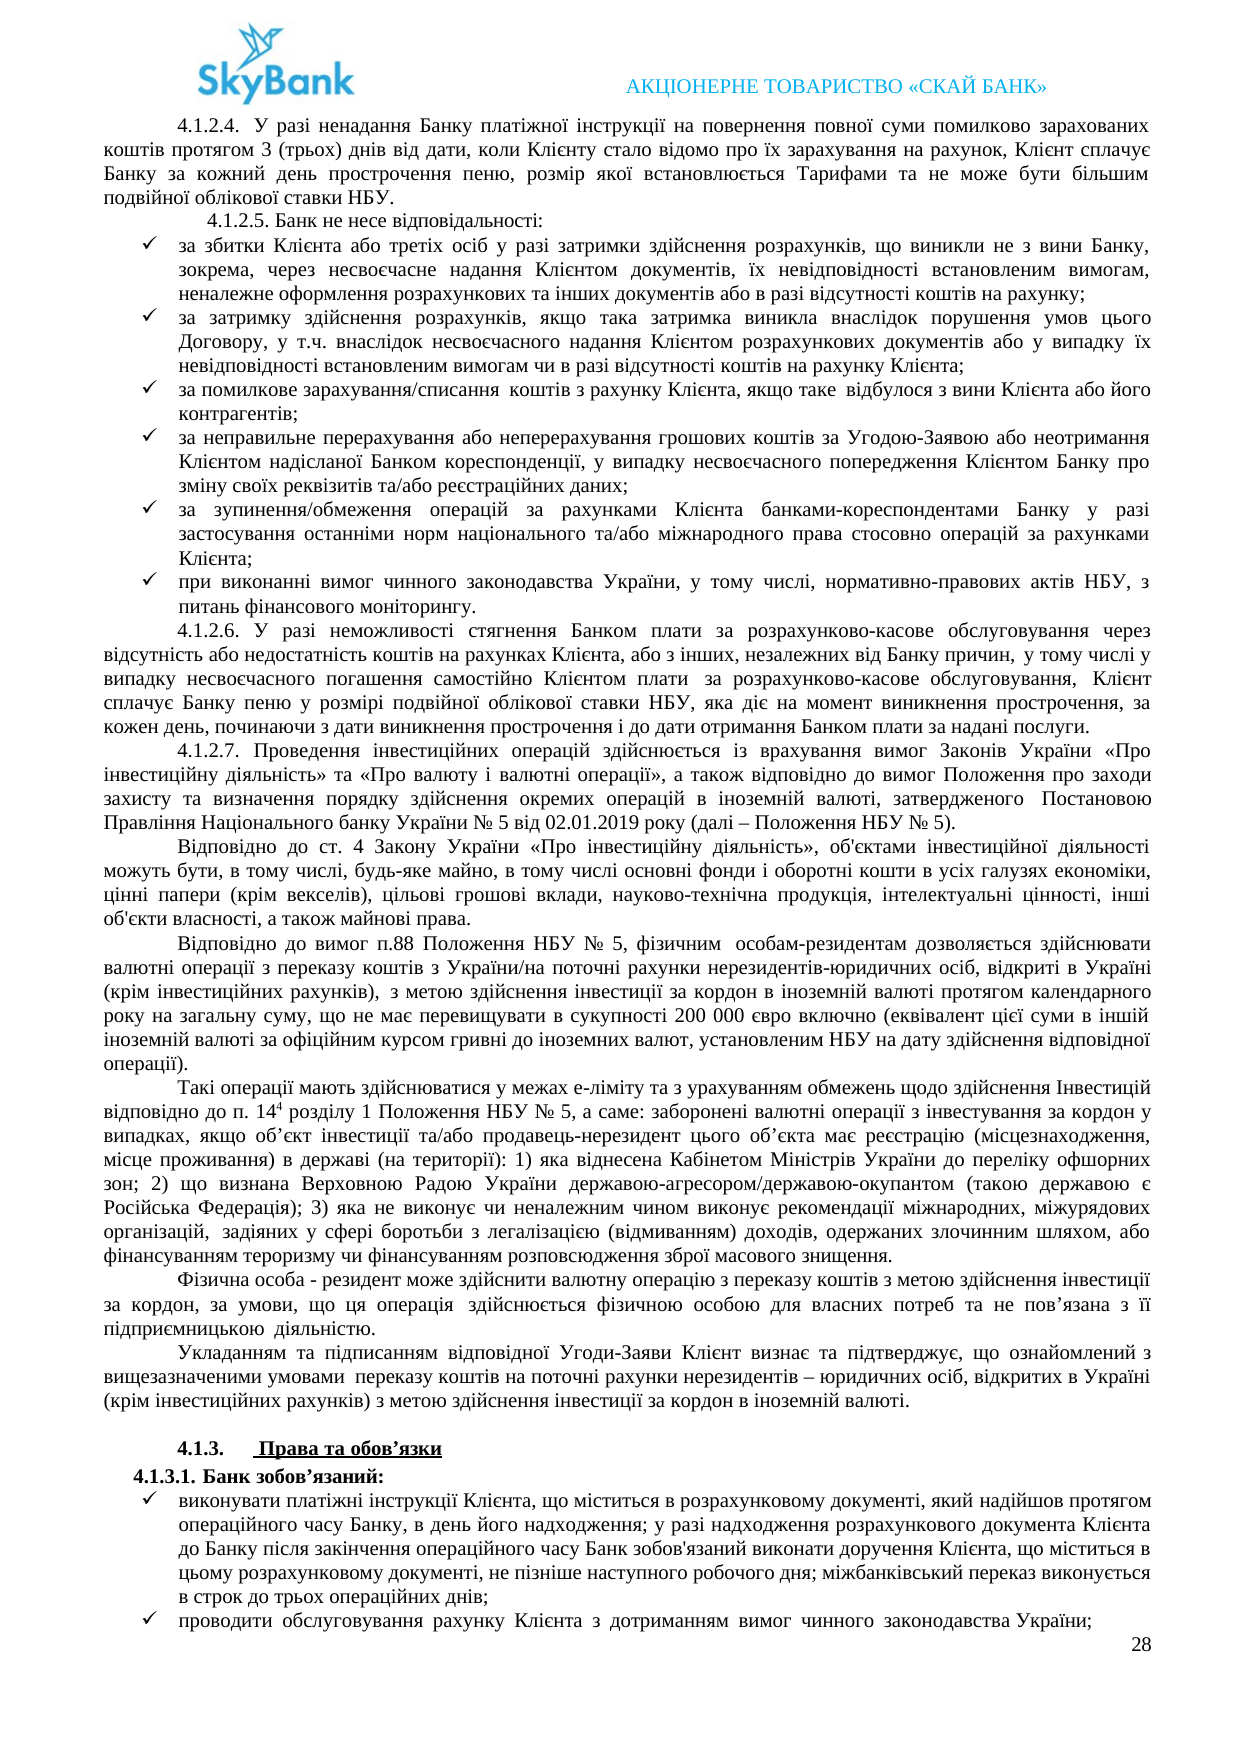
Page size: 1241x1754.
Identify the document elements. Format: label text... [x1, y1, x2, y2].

text Фізична особа - резидент може здійснити валютну операцію з переказу коштів з метою здійснення інвестиції за кордон, за умови, що ця операція здійснюється фізичною особою для власних потреб та не пов’язана з її підприємницькою діяльністю. [103, 1267, 1151, 1339]
list Проведення інвестиційних операцій здійснюється із врахування вимог Законів України «Про інвестиційну діяльність» та «Про валюту і валютні операції», а також відповідно до вимог Положення про заходи захисту та визначення порядку здійснення окремих операцій в іноземній валюті, затвердженого Постановою Правління Національного банку України № 5 від 02.01.2019 року (далі – Положення НБУ № 5). [103, 738, 1152, 834]
list У разі неможливості стягнення Банком плати за розрахунково-касове обслуговування через відсутність або недостатність коштів на рахунках Клієнта, або з інших, незалежних від Банку причин, у тому числі у випадку несвоєчасного погашення самостійно Клієнтом плати за розрахунково-касове обслуговування, Клієнт сплачує Банку пеню у розмірі подвійної облікової ставки НБУ, яка діє на момент виникнення прострочення, за кожен день, починаючи з дати виникнення прострочення і до дати отримання Банком плати за надані послуги. [103, 618, 1152, 738]
list виконувати платіжні інструкції Клієнта, що міститься в розрахунковому документі, який надійшов протягом операційного часу Банку, в день його надходження; у разі надходження розрахункового документа Клієнта до Банку після закінчення операційного часу Банк зобов'язаний виконати доручення Клієнта, що міститься в цьому розрахунковому документі, не пізніше наступного робочого дня; міжбанківський переказ виконується в строк до трьох операційних днів; [141, 1488, 1152, 1608]
list за затримку здійснення розрахунків, якщо така затримка виникла внаслідок порушення умов цього Договору, у т.ч. внаслідок несвоєчасного надання Клієнтом розрахункових документів або у випадку їх невідповідності встановленим вимогам чи в разі відсутності коштів на рахунку Клієнта; [141, 305, 1151, 377]
picture [627, 82, 634, 91]
text Укладанням та підписанням відповідної Угоди-Заяви Клієнт визнає та підтверджує, що ознайомлений з вищезазначеними умовами переказу коштів на поточні рахунки нерезидентів – юридичних осіб, відкритих в Україні (крім інвестиційних рахунків) з метою здійснення інвестиції за кордон в іноземній валюті. [103, 1340, 1152, 1412]
list У разі ненадання Банку платіжної інструкції на повернення повної суми помилково зарахованих коштів протягом 3 (трьох) днів від дати, коли Клієнту стало відомо про їх зарахування на рахунок, Клієнт сплачує Банку за кожний день прострочення пеню, розмір якої встановлюється Тарифами та не може бути більшим подвійної облікової ставки НБУ. [103, 112, 1151, 209]
text Відповідно до вимог п.88 Положення НБУ № 5, фізичним особам-резидентам дозволяється здійснювати валютні операції з переказу коштів з України/на поточні рахунки нерезидентів-юридичних осіб, відкриті в Україні (крім інвестиційних рахунків), з метою здійснення інвестиції за кордон в іноземній валюті протягом календарного року на загальну суму, що не має перевищувати в сукупності 200 000 євро включно (еквівалент цієї суми в іншій іноземній валюті за офіційним курсом гривні до іноземних валют, установленим НБУ на дату здійснення відповідної операції). [103, 931, 1152, 1075]
text Такі операції мають здійснюватися у межах е-ліміту та з урахуванням обмежень щодо здійснення Інвестицій відповідно до п. 144 розділу 1 Положення НБУ № 5, а саме: заборонені валютні операції з інвестування за кордон у випадках, якщо об’єкт інвестиції та/або продавець-нерезидент цього об’єкта має реєстрацію (місцезнаходження, місце проживання) в державі (на території): 1) яка віднесена Кабінетом Міністрів України до переліку офшорних зон; 2) що визнана Верховною Радою України державою-агресором/державою-окупантом (такою державою є Російська Федерація); 3) яка не виконує чи неналежним чином виконує рекомендації міжнародних, міжурядових організацій, задіяних у сфері боротьби з легалізацією (відмиванням) доходів, одержаних злочинним шляхом, або фінансуванням тероризму чи фінансуванням розповсюдження зброї масового знищення. [103, 1075, 1152, 1267]
picture [197, 21, 357, 106]
list за збитки Клієнта або третіх осіб у разі затримки здійснення розрахунків, що виникли не з вини Банку, зокрема, через несвоєчасне надання Клієнтом документів, їх невідповідності встановленим вимогам, неналежне оформлення розрахункових та інших документів або в разі відсутності коштів на рахунку; [141, 233, 1151, 305]
list при виконанні вимог чинного законодавства України, у тому числі, нормативно-правових актів НБУ, з питань фінансового моніторингу. [141, 569, 1151, 618]
text Відповідно до ст. 4 Закону України «Про інвестиційну діяльність», об'єктами інвестиційної діяльності можуть бути, в тому числі, будь-яке майно, в тому числі основні фонди і оборотні кошти в усіх галузях економіки, цінні папери (крім векселів), цільові грошові вклади, науково-технічна продукція, інтелектуальні цінності, інші об'єкти власності, а також майнові права. [103, 834, 1151, 930]
subtitle Права та обов’язки [103, 1436, 1196, 1460]
picture [807, 82, 814, 91]
list проводити обслуговування рахунку Клієнта з дотриманням вимог чинного законодавства України; [141, 1608, 1152, 1632]
list за помилкове зарахування/списання коштів з рахунку Клієнта, якщо таке відбулося з вини Клієнта або його контрагентів; [141, 377, 1151, 425]
list Банк зобов’язаний: [133, 1464, 1196, 1488]
list за неправильне перерахування або неперерахування грошових коштів за Угодою-Заявою або неотримання Клієнтом надісланої Банком кореспонденції, у випадку несвоєчасного попередження Клієнтом Банку про зміну своїх реквізитів та/або реєстраційних даних; [141, 425, 1151, 497]
list Банк не несе відповідальності: [207, 209, 1196, 233]
list за зупинення/обмеження операцій за рахунками Клієнта банками-кореспондентами Банку у разі застосування останніми норм національного та/або міжнародного права стосовно операцій за рахунками Клієнта; [141, 497, 1151, 569]
